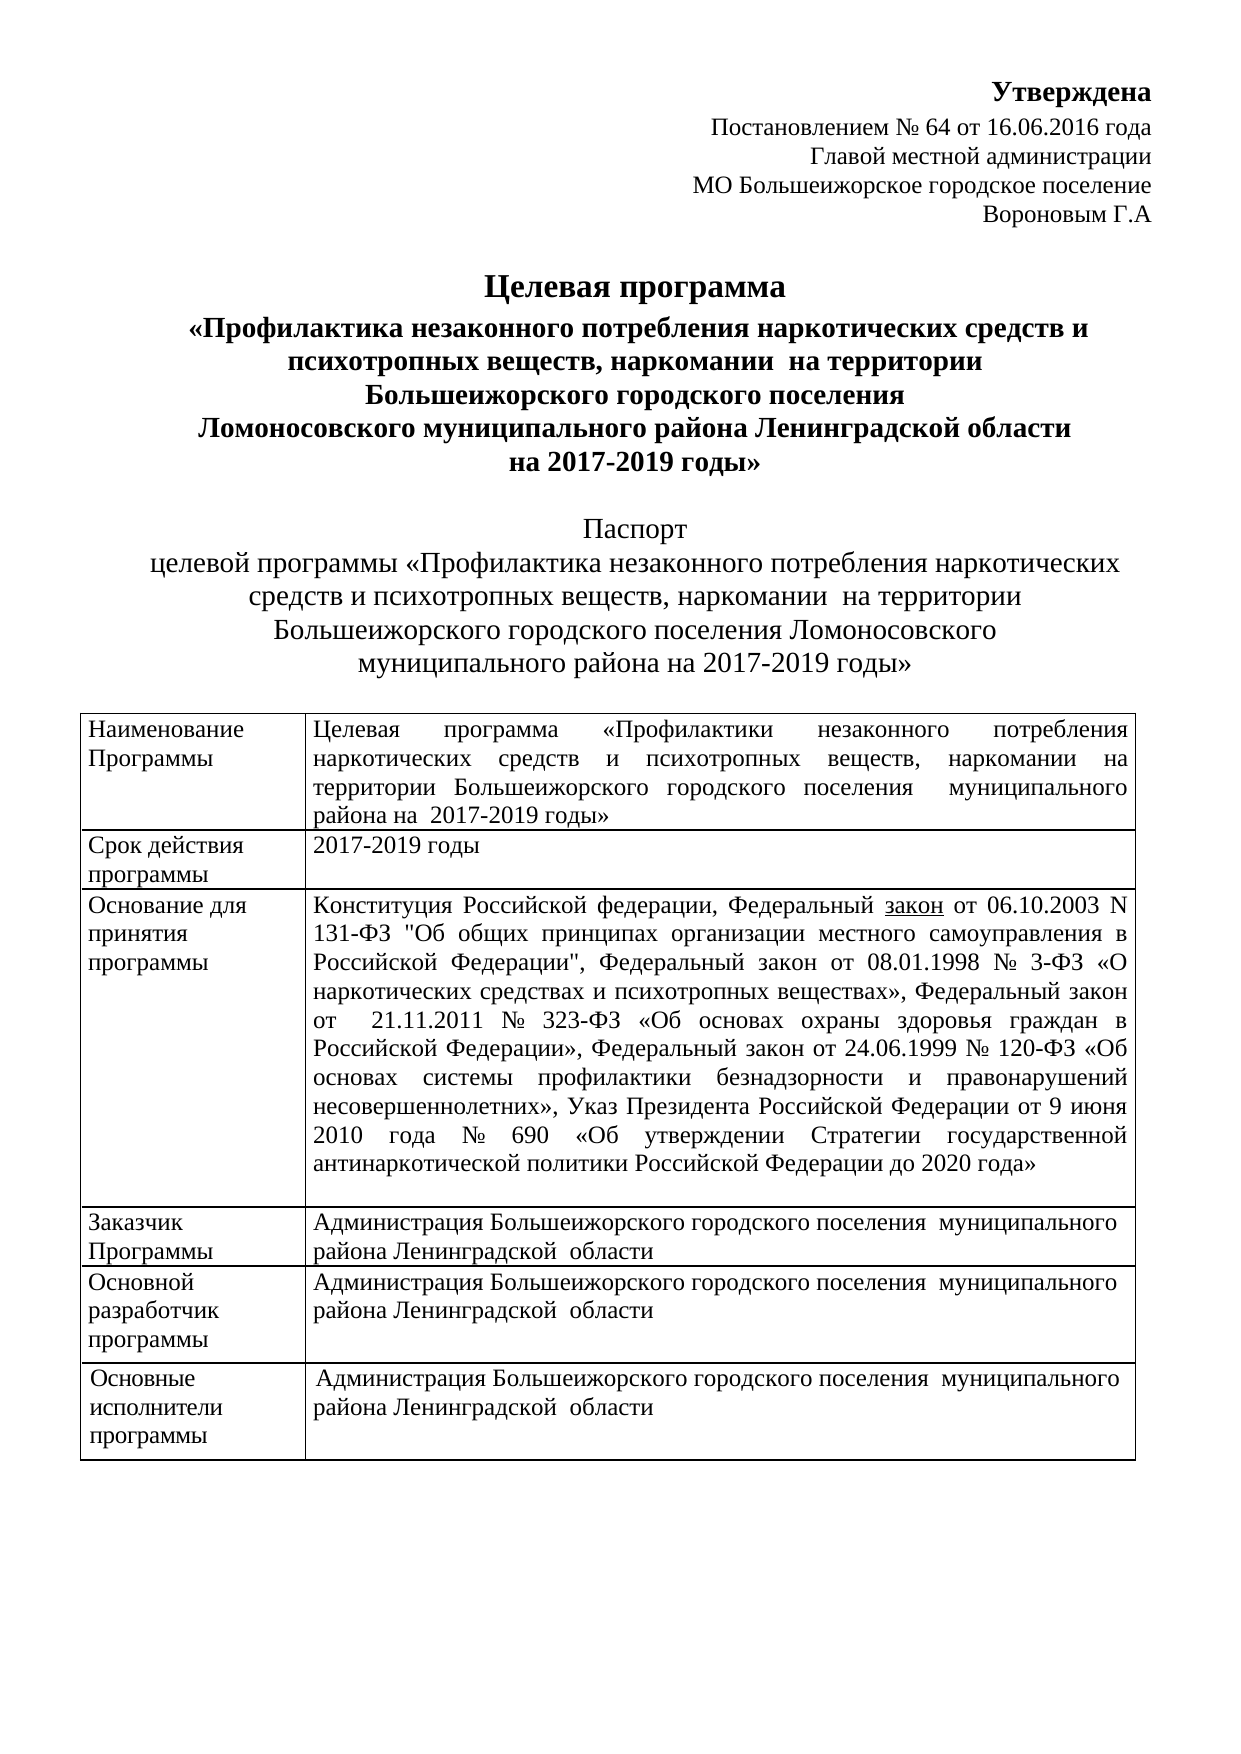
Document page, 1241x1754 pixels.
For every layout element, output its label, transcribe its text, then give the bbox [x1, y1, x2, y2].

table_cell Администрация Большеижорского городского поселения муниципального района Ленинградской области [306, 1267, 1135, 1362]
table_cell Основные исполнители программы [81, 1363, 305, 1459]
text Ломоносовского муниципального района Ленинградской области [118, 411, 1152, 444]
table_cell Основание для принятия программы [81, 889, 305, 1206]
text на 2017-2019 годы» [118, 444, 1152, 478]
table_cell Заказчик Программы [81, 1207, 305, 1265]
text целевой программы «Профилактика незаконного потребления наркотических средств и психотропных веществ, наркомании на территории [118, 545, 1152, 612]
table_header Целевая программа «Профилактики незаконного потребления наркотических средств и психотропных веществ, наркомании на территории Большеижорского городского поселения муниципального района на 2017-2019 годы» [306, 714, 1135, 829]
text Вороновым Г.А [118, 199, 1152, 227]
text Паспорт [118, 511, 1152, 545]
table_cell 2017-2019 годы [306, 831, 1135, 888]
table_header Наименование Программы [81, 714, 305, 829]
table_cell Срок действия программы [81, 830, 305, 888]
text Постановлением № 64 от 16.06.2016 года [118, 112, 1152, 141]
table_cell Администрация Большеижорского городского поселения муниципального района Ленинградской области [306, 1208, 1135, 1265]
text МО Большеижорское городское поселение [118, 170, 1152, 199]
table_cell Администрация Большеижорского городского поселения муниципального района Ленинградской области [306, 1364, 1135, 1459]
text Большеижорского городского поселения [118, 377, 1152, 411]
text Главой местной администрации [118, 141, 1152, 170]
table_cell Основной разработчик программы [81, 1266, 305, 1362]
title Утверждена [118, 74, 1152, 107]
text муниципального района на 2017-2019 годы» [118, 645, 1152, 679]
table_cell Конституция Российской федерации, Федеральный закон от 06.10.2003 N 131-ФЗ "Об общих принципах организации местного самоуправления в Российской Федерации", Федеральный закон от 08.01.1998 № 3-ФЗ «О наркотических средствах и психотропных веществах», Федеральный закон от 21.11.2011 № 323-ФЗ «Об основах охраны здоровья граждан в Российской Федерации», Федеральный закон от 24.06.1999 № 120-ФЗ «Об основах системы профилактики безнадзорности и правонарушений несовершеннолетних», Указ Президента Российской Федерации от 9 июня 2010 года № 690 «Об утверждении Стратегии государственной антинаркотической политики Российской Федерации до 2020 года» [306, 890, 1135, 1206]
text Большеижорского городского поселения Ломоносовского [118, 612, 1152, 645]
title Целевая программа [118, 266, 1152, 304]
text «Профилактика незаконного потребления наркотических средств и психотропных веществ, наркомании на территории [118, 310, 1152, 377]
